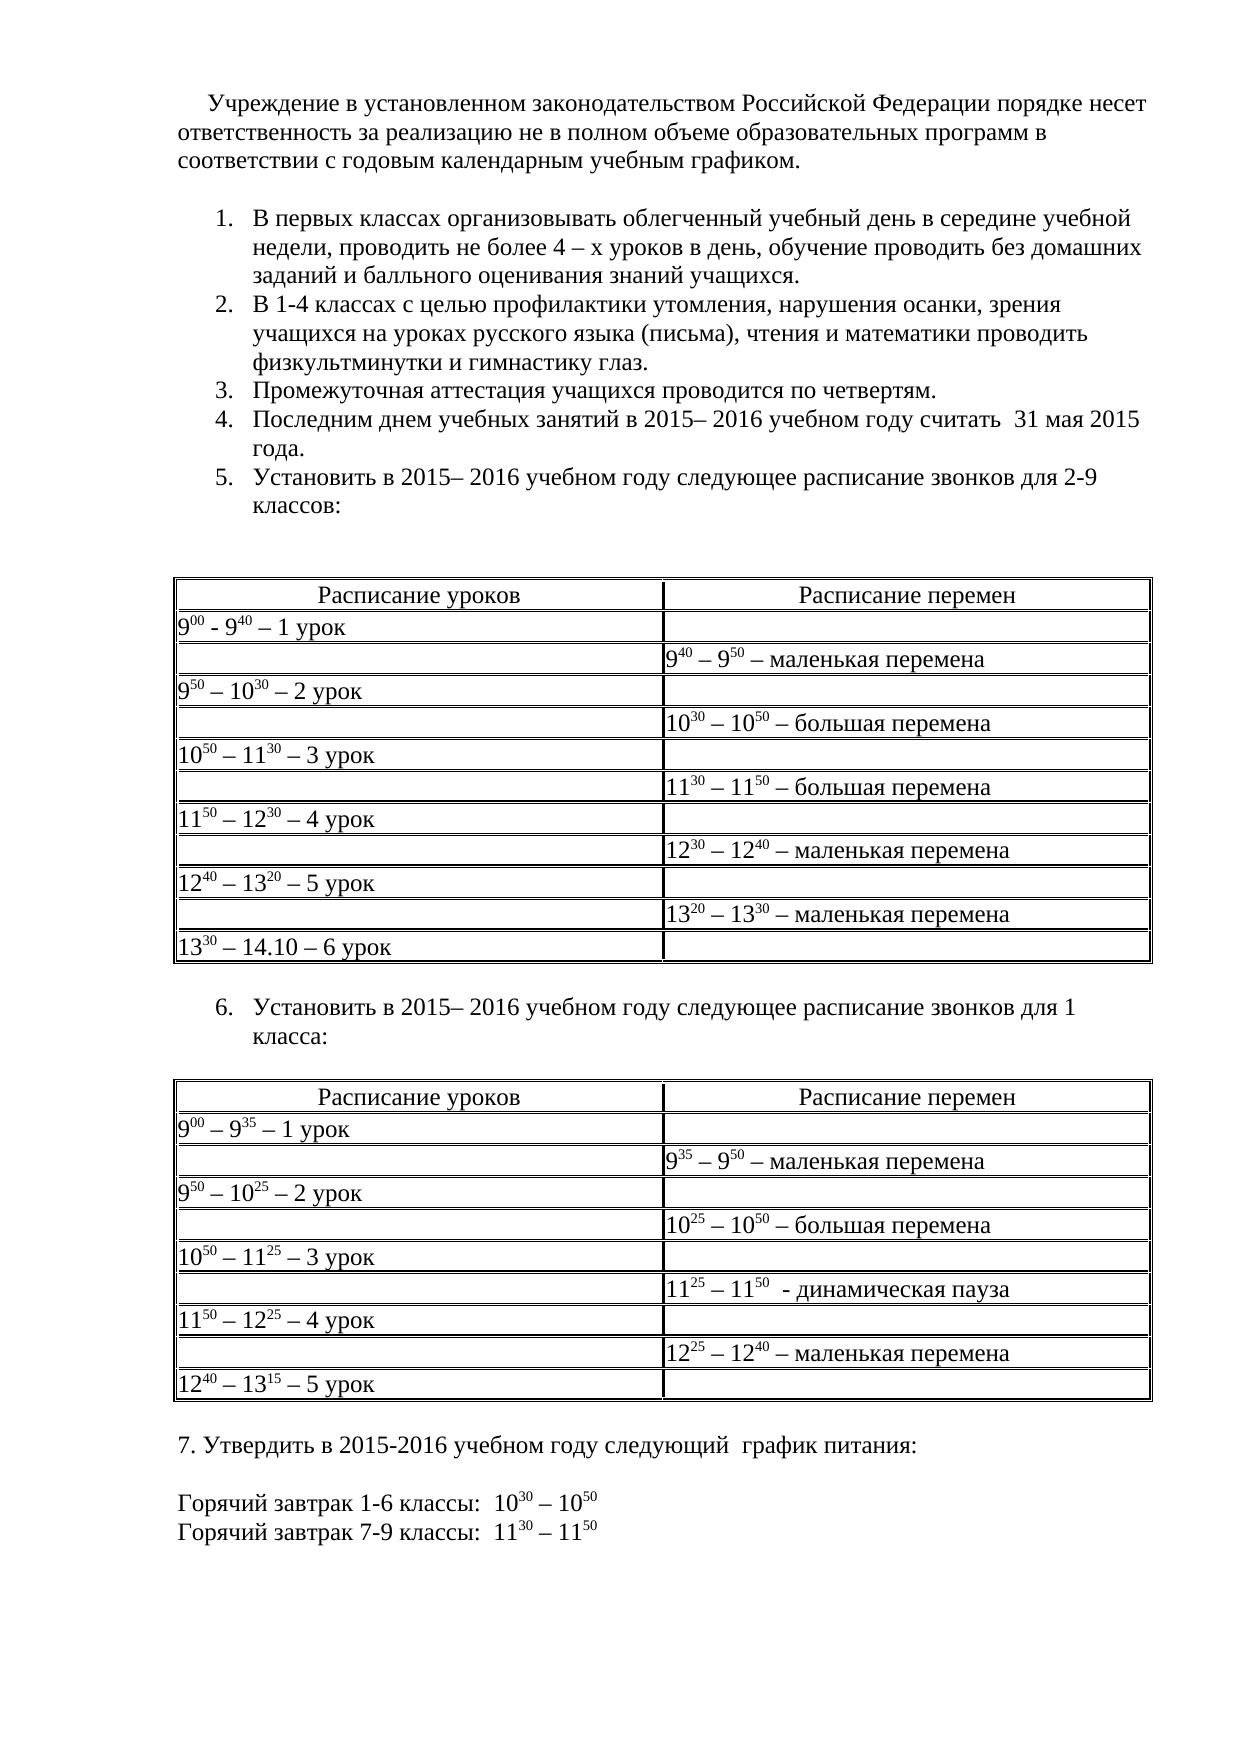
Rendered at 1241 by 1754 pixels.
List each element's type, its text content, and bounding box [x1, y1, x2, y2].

table_cell [663, 928, 1150, 960]
table_header Расписание уроков [177, 1080, 663, 1111]
table_cell 1320 – 1330 – маленькая перемена [665, 896, 1150, 928]
table_cell [665, 1175, 1150, 1206]
table_cell 1240 – 1320 – 5 урок [177, 864, 662, 896]
table_cell 1230 – 1240 – маленькая перемена [665, 833, 1150, 864]
table_header Расписание уроков [175, 578, 663, 608]
table_cell 940 – 950 – маленькая перемена [663, 641, 1151, 672]
table_cell [665, 864, 1150, 896]
table_cell 1150 – 1225 – 4 урок [177, 1303, 662, 1334]
list Промежуточная аттестация учащихся проводится по четвертям. [215, 375, 1152, 404]
list В 1-4 классах с целью профилактики утомления, нарушения осанки, зрения учащихся на уроках русского языка (письма), чтения и математики проводить физкультминутки и гимнастику глаз. [215, 289, 1152, 375]
list В первых классах организовывать облегченный учебный день в середине учебной недели, проводить не более 4 – х уроков в день, обучение проводить без домашних заданий и балльного оценивания знаний учащихся. [215, 203, 1152, 289]
table_cell [177, 705, 662, 736]
text Учреждение в установленном законодательством Российской Федерации порядке несет ответственность за реализацию не в полном объеме образовательных программ в соответствии с годовым календарным учебным графиком. [177, 88, 1152, 174]
table_cell [663, 1111, 1151, 1142]
table_header Расписание перемен [663, 1082, 1149, 1111]
table_cell [177, 896, 662, 928]
text Горячий завтрак 7-9 классы: 1130 – 1150 [177, 1517, 1152, 1545]
table_cell [177, 1206, 662, 1238]
list Установить в 2015– 2016 учебном году следующее расписание звонков для 2-9 классов: [215, 462, 1152, 519]
table_cell [177, 1270, 662, 1302]
table_cell 1240 – 1315 – 5 урок [177, 1366, 663, 1398]
table_cell 950 – 1025 – 2 урок [177, 1175, 662, 1206]
table_cell [665, 800, 1150, 832]
list Последним днем учебных занятий в 2015– 2016 учебном году считать 31 мая 2015 года. [215, 404, 1152, 462]
table_cell 1125 – 1150 - динамическая пауза [665, 1270, 1150, 1302]
table_header Расписание перемен [663, 580, 1149, 608]
table_cell 1130 – 1150 – большая перемена [665, 769, 1150, 800]
table_cell 1330 – 14.10 – 6 урок [177, 928, 663, 960]
table_cell [177, 1143, 662, 1174]
table_cell [665, 736, 1150, 768]
table_cell [665, 609, 1150, 641]
table_cell 1225 – 1240 – маленькая перемена [665, 1334, 1150, 1366]
table_cell [177, 769, 662, 800]
table_cell 1050 – 1130 – 3 урок [177, 736, 662, 768]
table_cell [175, 641, 663, 672]
table_cell 900 – 935 – 1 урок [175, 1111, 663, 1142]
table_cell [177, 833, 662, 864]
table_cell [665, 673, 1150, 704]
table_cell 1030 – 1050 – большая перемена [665, 705, 1150, 736]
text 7. Утвердить в 2015-2016 учебном году следующий график питания: [177, 1430, 1152, 1459]
text Горячий завтрак 1-6 классы: 1030 – 1050 [177, 1488, 1152, 1517]
list Установить в 2015– 2016 учебном году следующее расписание звонков для 1 класса: [215, 992, 1152, 1050]
table_cell 950 – 1030 – 2 урок [177, 673, 662, 704]
table_cell [665, 1303, 1150, 1334]
table_cell [177, 1334, 662, 1366]
table_cell 900 - 940 – 1 урок [177, 609, 662, 641]
table_cell 1050 – 1125 – 3 урок [177, 1239, 662, 1270]
table_cell 935 – 950 – маленькая перемена [665, 1143, 1150, 1174]
table_cell 1150 – 1230 – 4 урок [177, 800, 662, 832]
table_cell [665, 1239, 1150, 1270]
table_cell [663, 1366, 1150, 1398]
table_cell 1025 – 1050 – большая перемена [665, 1206, 1150, 1238]
